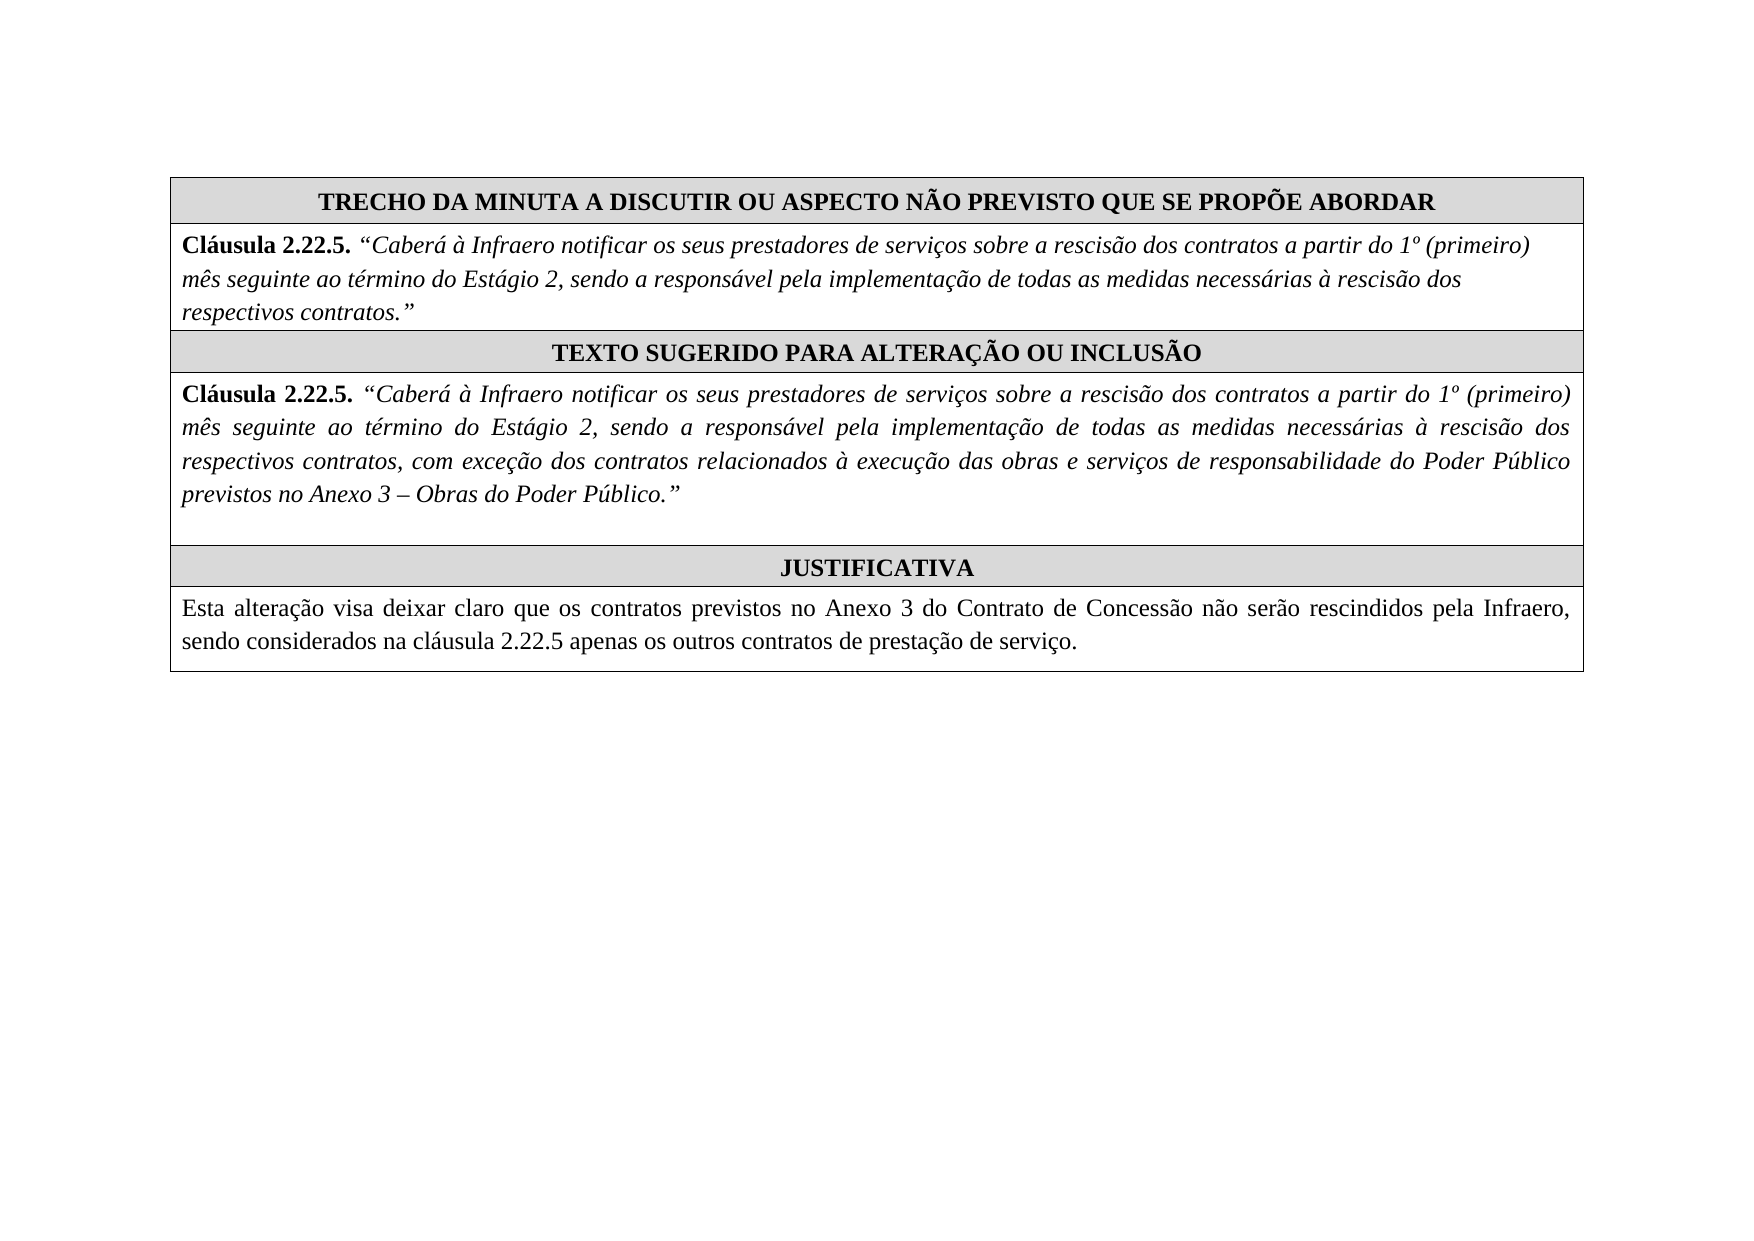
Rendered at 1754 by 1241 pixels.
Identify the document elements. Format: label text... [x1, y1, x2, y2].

table_cell JUSTIFICATIVA [171, 546, 1583, 586]
table_header TRECHO DA MINUTA A DISCUTIR OU ASPECTO NÃO PREVISTO QUE SE PROPÕE ABORDAR [171, 178, 1583, 223]
table_cell Esta alteração visa deixar claro que os contratos previstos no Anexo 3 do Contrato de Concessão não serão rescindidos pela Infraero, sendo considerados na cláusula 2.22.5 apenas os outros contratos de prestação de serviço. [171, 587, 1583, 671]
table_cell Cláusula 2.22.5. “Caberá à Infraero notificar os seus prestadores de serviços sobre a rescisão dos contratos a partir do 1º (primeiro) mês seguinte ao término do Estágio 2, sendo a responsável pela implementação de todas as medidas necessárias à rescisão dos respectivos contratos.” [171, 224, 1583, 330]
table_cell TEXTO SUGERIDO PARA ALTERAÇÃO OU INCLUSÃO [171, 331, 1583, 372]
table_cell Cláusula 2.22.5. “Caberá à Infraero notificar os seus prestadores de serviços sobre a rescisão dos contratos a partir do 1º (primeiro) mês seguinte ao término do Estágio 2, sendo a responsável pela implementação de todas as medidas necessárias à rescisão dos respectivos contratos, com exceção dos contratos relacionados à execução das obras e serviços de responsabilidade do Poder Público previstos no Anexo 3 – Obras do Poder Público.” [171, 373, 1583, 545]
